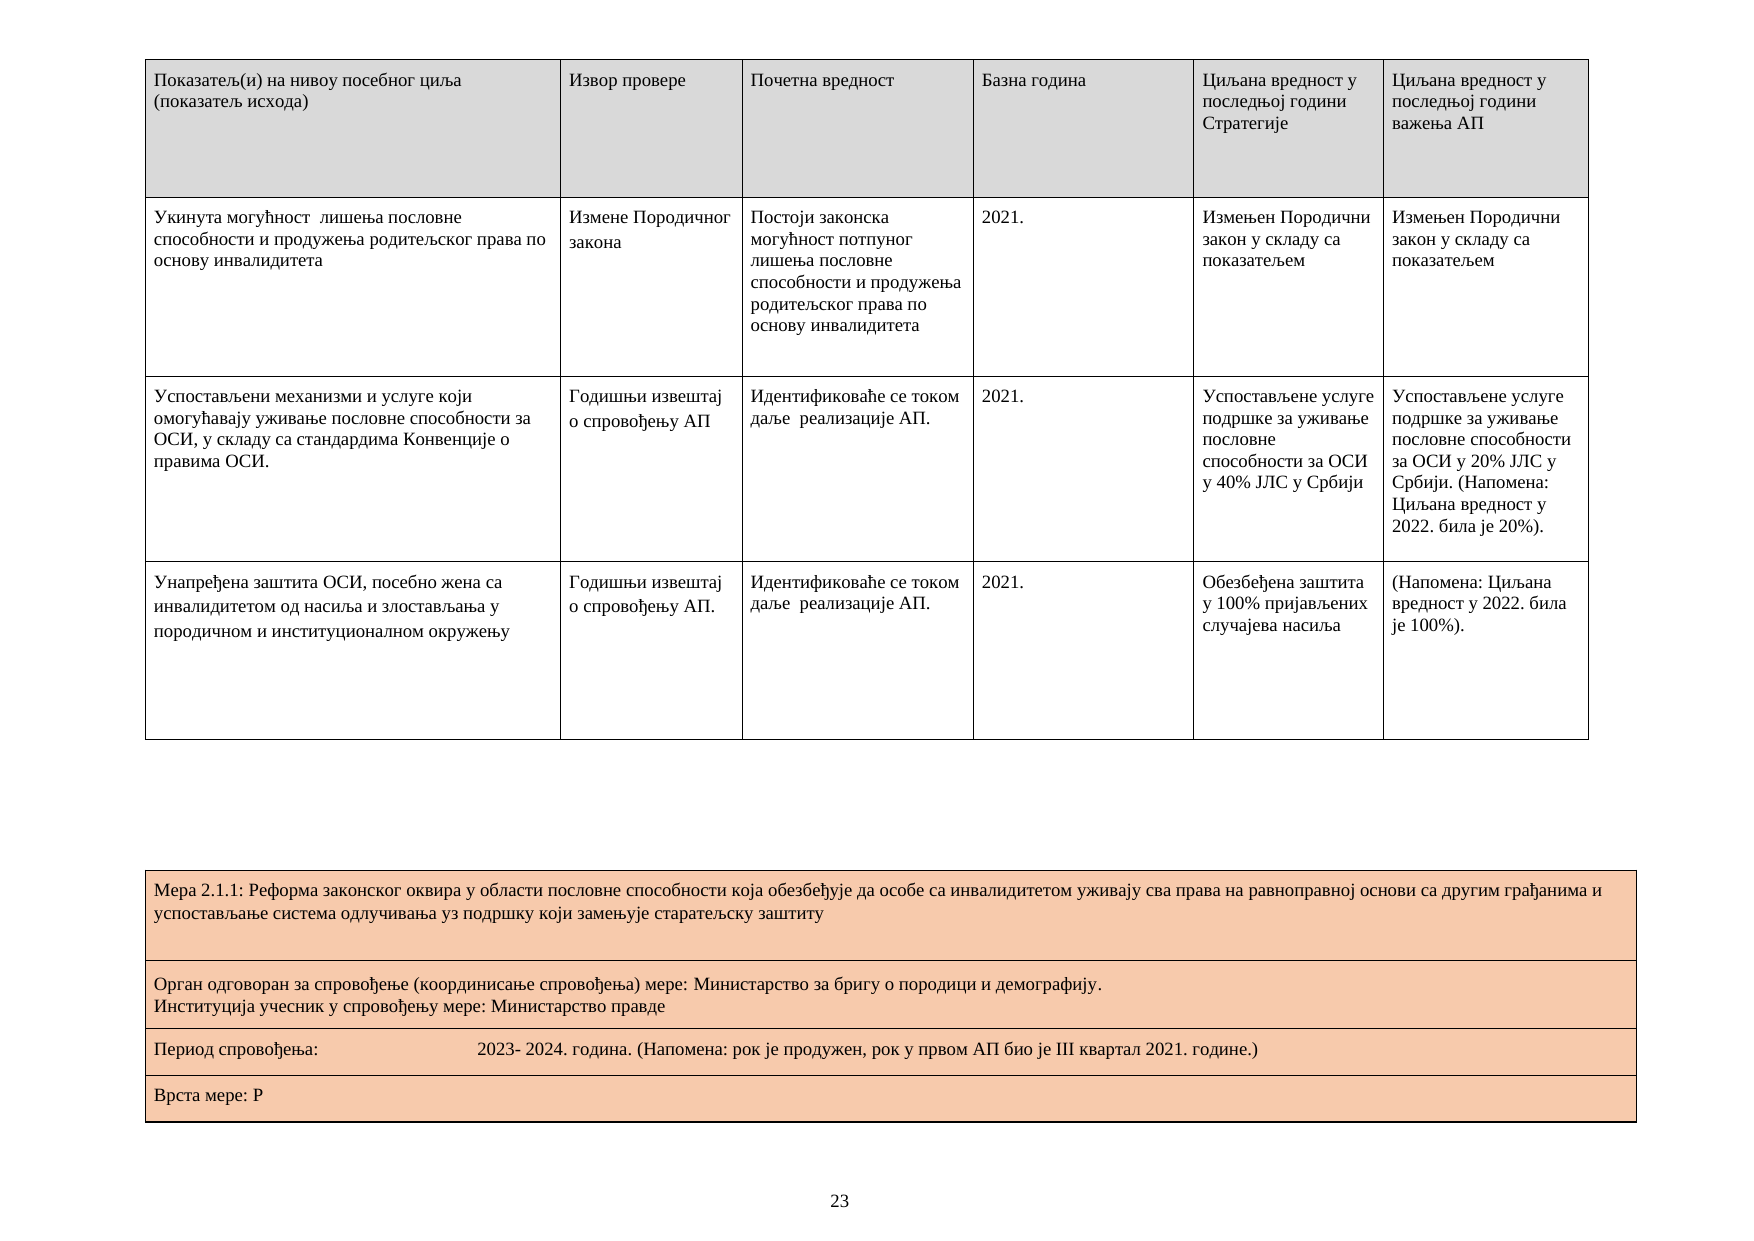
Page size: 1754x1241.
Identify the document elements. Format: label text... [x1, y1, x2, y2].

table_cell 2021. [974, 377, 1193, 561]
table_cell Базна година [974, 60, 1193, 197]
table_cell Укинута могућност лишења пословне способности и продужења родитељског права по основу инвалидитета [146, 198, 560, 376]
table_cell Успостављене услуге подршке за уживање пословне способности за ОСИ у 20% ЈЛС у Србији. (Напомена: Циљана вредност у 2022. била је 20%). [1384, 377, 1588, 561]
table_cell Успостављени механизми и услуге који омогућавају уживање пословне способности за ОСИ, у складу са стандардима Конвенције о правима ОСИ. [146, 377, 560, 561]
table_cell Орган oдговоран за спровођење (координисање спровођења) мере: Министарство за бригу о породици и демографију. Институцијa учесник у спровођењу мере: Министарство правде [146, 961, 1636, 1028]
table_cell Унапређена заштита ОСИ, посебно жена са инвалидитетом од насиља и злостављања у породичном и институционалном окружењу [146, 562, 560, 739]
table_cell Годишњи извештај о спровођењу АП [561, 377, 742, 561]
table_cell Идентификоваће се током даље реализације АП. [743, 562, 973, 739]
table_cell 2021. [974, 198, 1193, 376]
table_cell Измењен Породични закон у складу са показатељем [1194, 198, 1383, 376]
table_cell Почетна вредност [743, 60, 973, 197]
table_cell Показатељ(и) на нивоу посебног циља (показатељ исхода) [146, 60, 560, 197]
table_cell Успостављене услуге подршке за уживање пословне способности за ОСИ у 40% ЈЛС у Србији [1194, 377, 1383, 561]
table_cell (Напомена: Циљана вредност у 2022. била је 100%). [1384, 562, 1588, 739]
table_cell Идентификоваће се током даље реализације АП. [743, 377, 973, 561]
table_cell 2021. [974, 562, 1193, 739]
table_header Мера 2.1.1: Реформа законског оквира у области пословне способности која обезбеђује да особе са инвалидитетом уживају сва права на равноправној основи са другим грађанима и успостављање система одлучивања уз подршку који замењује старатељску заштиту [146, 871, 1636, 960]
table_cell Измењен Породични закон у складу са показатељем [1384, 198, 1588, 376]
table_cell Период спровођења: 2023- 2024. година. (Напомена: рок је продужен, рок у првом АП био је III квартал 2021. године.) [146, 1029, 1636, 1075]
table_cell Извор провере [561, 60, 742, 197]
table_cell Обезбеђена заштита у 100% пријављених случајева насиља [1194, 562, 1383, 739]
table_cell Постоји законска могућност потпуног лишења пословне способности и продужења родитељског права по основу инвалидитета [743, 198, 973, 376]
table_cell Циљaна вредност у последњој години Стратегије [1194, 60, 1383, 197]
table_cell Годишњи извештај о спровођењу АП. [561, 562, 742, 739]
table_cell Измене Породичног закона [561, 198, 742, 376]
table_cell Врста мере: Р [146, 1076, 1636, 1121]
table_cell Циљана вредност у последњој години важења АП [1384, 60, 1588, 197]
